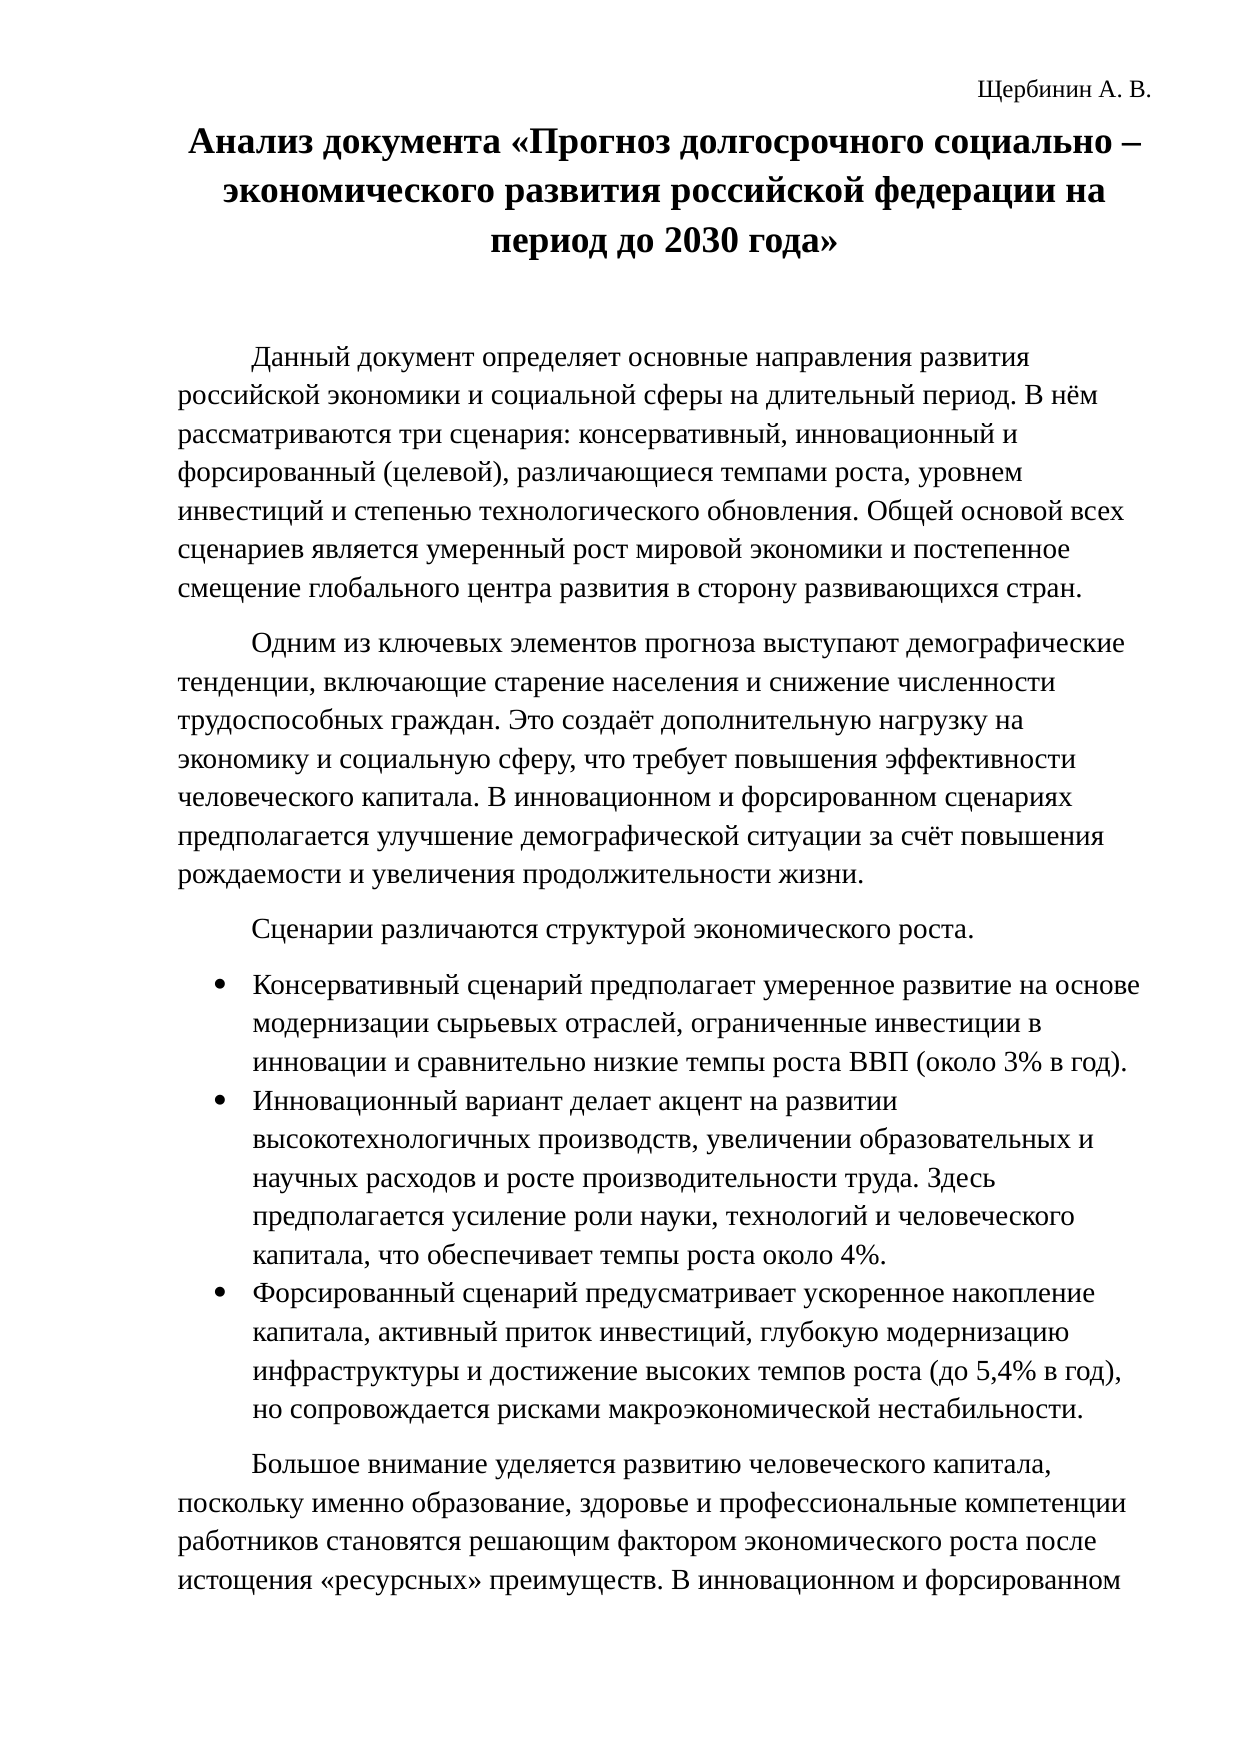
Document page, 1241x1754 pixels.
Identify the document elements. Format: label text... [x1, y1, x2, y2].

list Форсированный сценарий предусматривает ускоренное накопление [215, 1275, 1152, 1309]
text Сценарии различаются структурой экономического роста. [251, 912, 1152, 945]
text Одним из ключевых элементов прогноза выступают демографические тенденции, включающие старение населения и снижение численности трудоспособных граждан. Это создаёт дополнительную нагрузку на экономику и социальную сферу, что требует повышения эффективности человеческого капитала. В инновационном и форсированном сценариях предполагается улучшение демографической ситуации за счёт повышения рождаемости и увеличения продолжительности жизни. [177, 625, 1152, 890]
text Данный документ определяет основные направления развития российской экономики и социальной сферы на длительный период. В нём рассматриваются три сценария: консервативный, инновационный и форсированный (целевой), различающиеся темпами роста, уровнем инвестиций и степенью технологического обновления. Общей основой всех сценариев является умеренный рост мировой экономики и постепенное смещение глобального центра развития в сторону развивающихся стран. [177, 339, 1152, 603]
list капитала, активный приток инвестиций, глубокую модернизацию инфраструктуры и достижение высоких темпов роста (до 5,4% в год), но сопровождается рисками макроэкономической нестабильности. [252, 1314, 1152, 1425]
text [177, 1446, 1152, 1596]
list Инновационный вариант делает акцент на развитии высокотехнологичных производств, увеличении образовательных и научных расходов и росте производительности труда. Здесь предполагается усиление роли науки, технологий и человеческого капитала, что обеспечивает темпы роста около 4%. [215, 1083, 1152, 1270]
list Консервативный сценарий предполагает умеренное развитие на основе модернизации сырьевых отраслей, ограниченные инвестиции в инновации и сравнительно низкие темпы роста ВВП (около 3% в год). [215, 967, 1152, 1078]
text Анализ документа «Прогноз долгосрочного социально – экономического развития российской федерации на период до 2030 года» [177, 118, 1152, 260]
